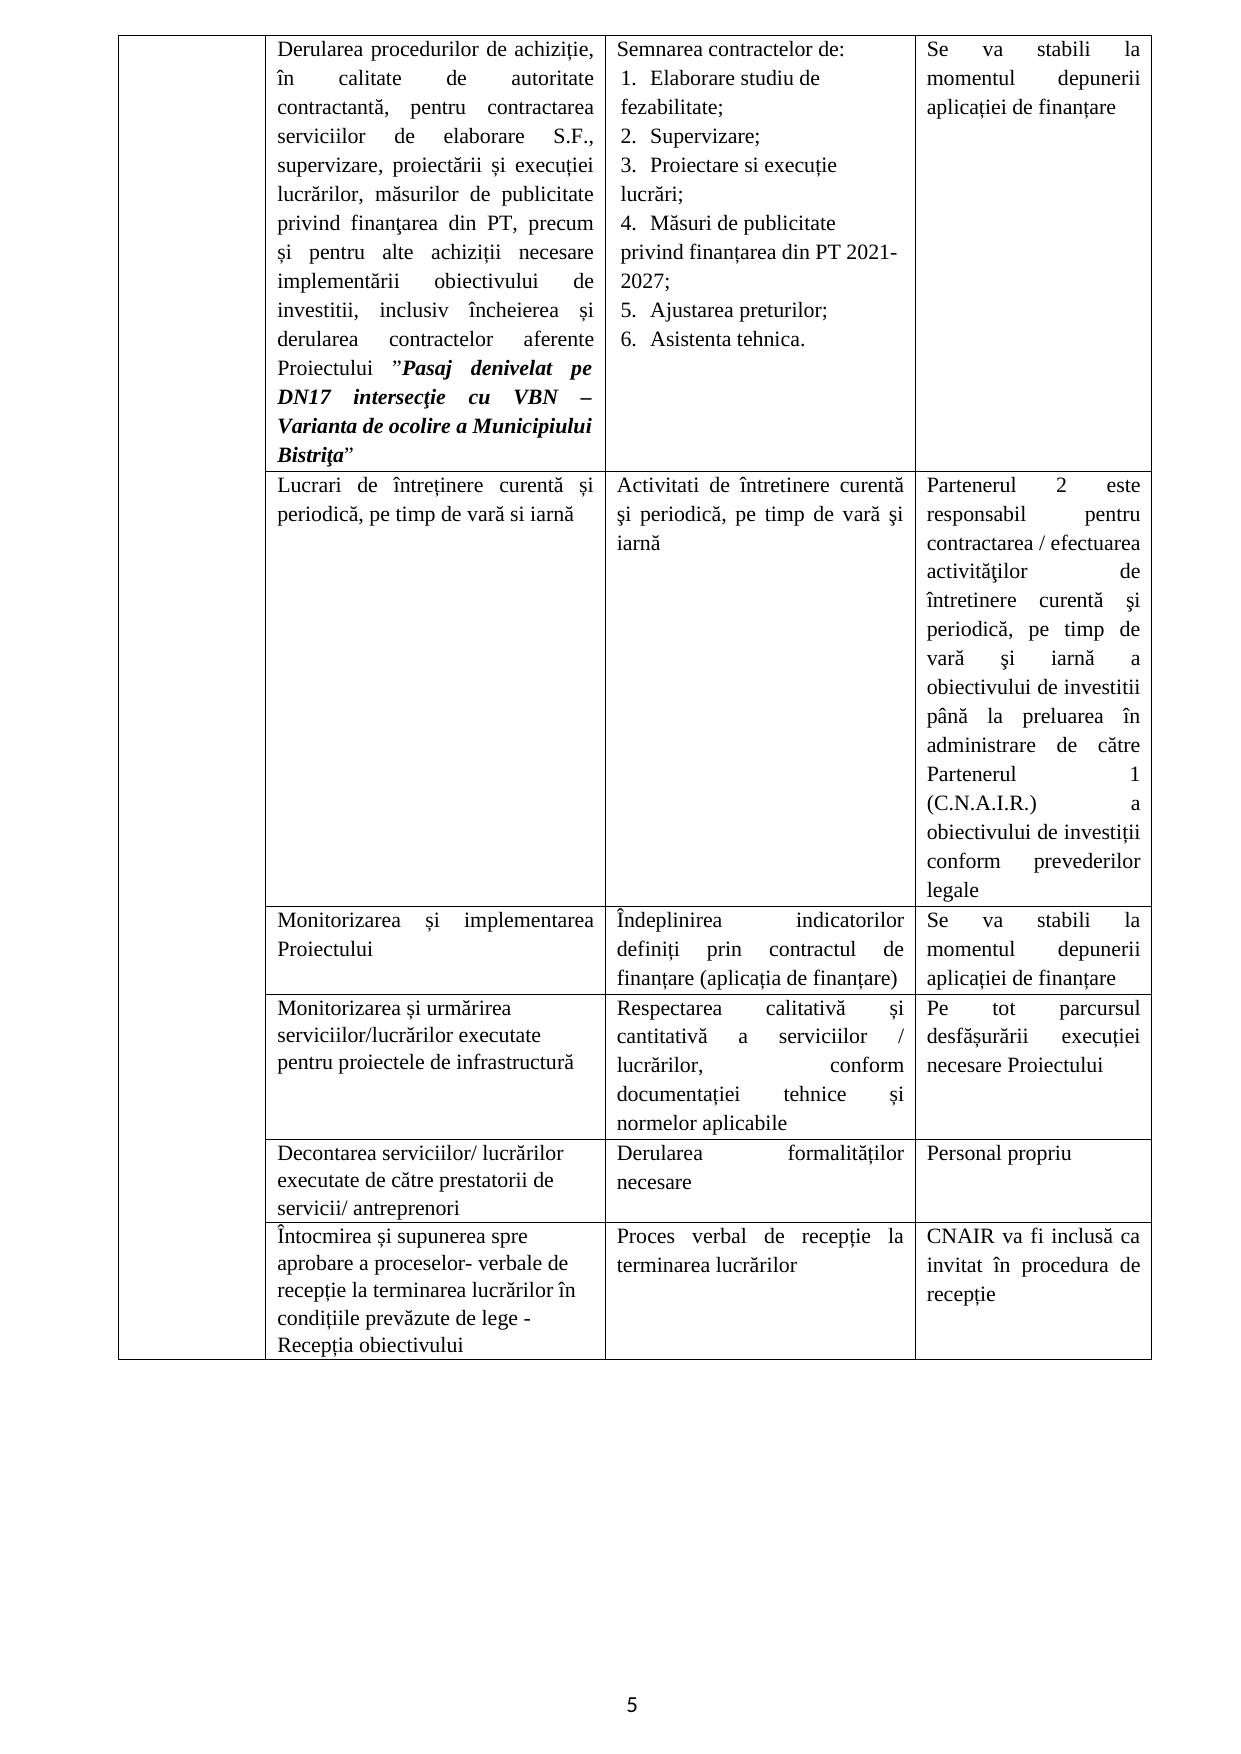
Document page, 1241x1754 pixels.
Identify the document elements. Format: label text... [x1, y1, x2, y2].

table_cell Derularea procedurilor de achiziție, în calitate de autoritate contractantă, pentru contractarea serviciilor de elaborare S.F., supervizare, proiectării și execuției lucrărilor, măsurilor de publicitate privind finanţarea din PT, precum și pentru alte achiziții necesare implementării obiectivului de investitii, inclusiv încheierea și derularea contractelor aferente Proiectului ”Pasaj denivelat pe DN17 intersecţie cu VBN – Varianta de ocolire a Municipiului Bistriţa” [266, 36, 605, 471]
table_cell Se va stabili la momentul depunerii aplicației de finanțare [916, 36, 1151, 471]
table_cell Lucrari de întreținere curentă și periodică, pe timp de vară si iarnă [266, 472, 605, 906]
table_cell Monitorizarea și urmărirea serviciilor/lucrărilor executate pentru proiectele de infrastructură [266, 995, 605, 1139]
table_cell Derularea formalităților necesare [606, 1140, 915, 1222]
table_cell Respectarea calitativă și cantitativă a serviciilor / lucrărilor, conform documentației tehnice și normelor aplicabile [606, 995, 915, 1139]
table_cell Activitati de întretinere curentă şi periodică, pe timp de vară şi iarnă [606, 472, 915, 906]
table_cell Semnarea contractelor de: Elaborare studiu de fezabilitate; Supervizare; Proiectare si execuție lucrări; Măsuri de publicitate privind finanțarea din PT 2021-2027; Ajustarea preturilor; Asistenta tehnica. [606, 36, 915, 471]
table_cell Decontarea serviciilor/ lucrărilor executate de către prestatorii de servicii/ antreprenori [266, 1140, 605, 1222]
table_cell Personal propriu [916, 1140, 1151, 1222]
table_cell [916, 1223, 1151, 1359]
table_cell Îndeplinirea indicatorilor definiți prin contractul de finanțare (aplicația de finanțare) [606, 907, 915, 993]
table_cell Întocmirea și supunerea spre aprobare a proceselor- verbale de recepție la terminarea lucrărilor în condițiile prevăzute de lege - Recepția obiectivului [266, 1223, 605, 1359]
table_cell Proces verbal de recepție la terminarea lucrărilor [606, 1223, 915, 1359]
table_cell Pe tot parcursul desfășurării execuției necesare Proiectului [916, 995, 1151, 1139]
table_cell Partenerul 2 este responsabil pentru contractarea / efectuarea activităţilor de întretinere curentă şi periodică, pe timp de vară şi iarnă a obiectivului de investitii până la preluarea în administrare de către Partenerul 1 (C.N.A.I.R.) a obiectivului de investiții conform prevederilor legale [916, 472, 1151, 906]
table_cell Se va stabili la momentul depunerii aplicației de finanțare [916, 907, 1151, 993]
table_cell Monitorizarea și implementarea Proiectului [266, 907, 605, 993]
